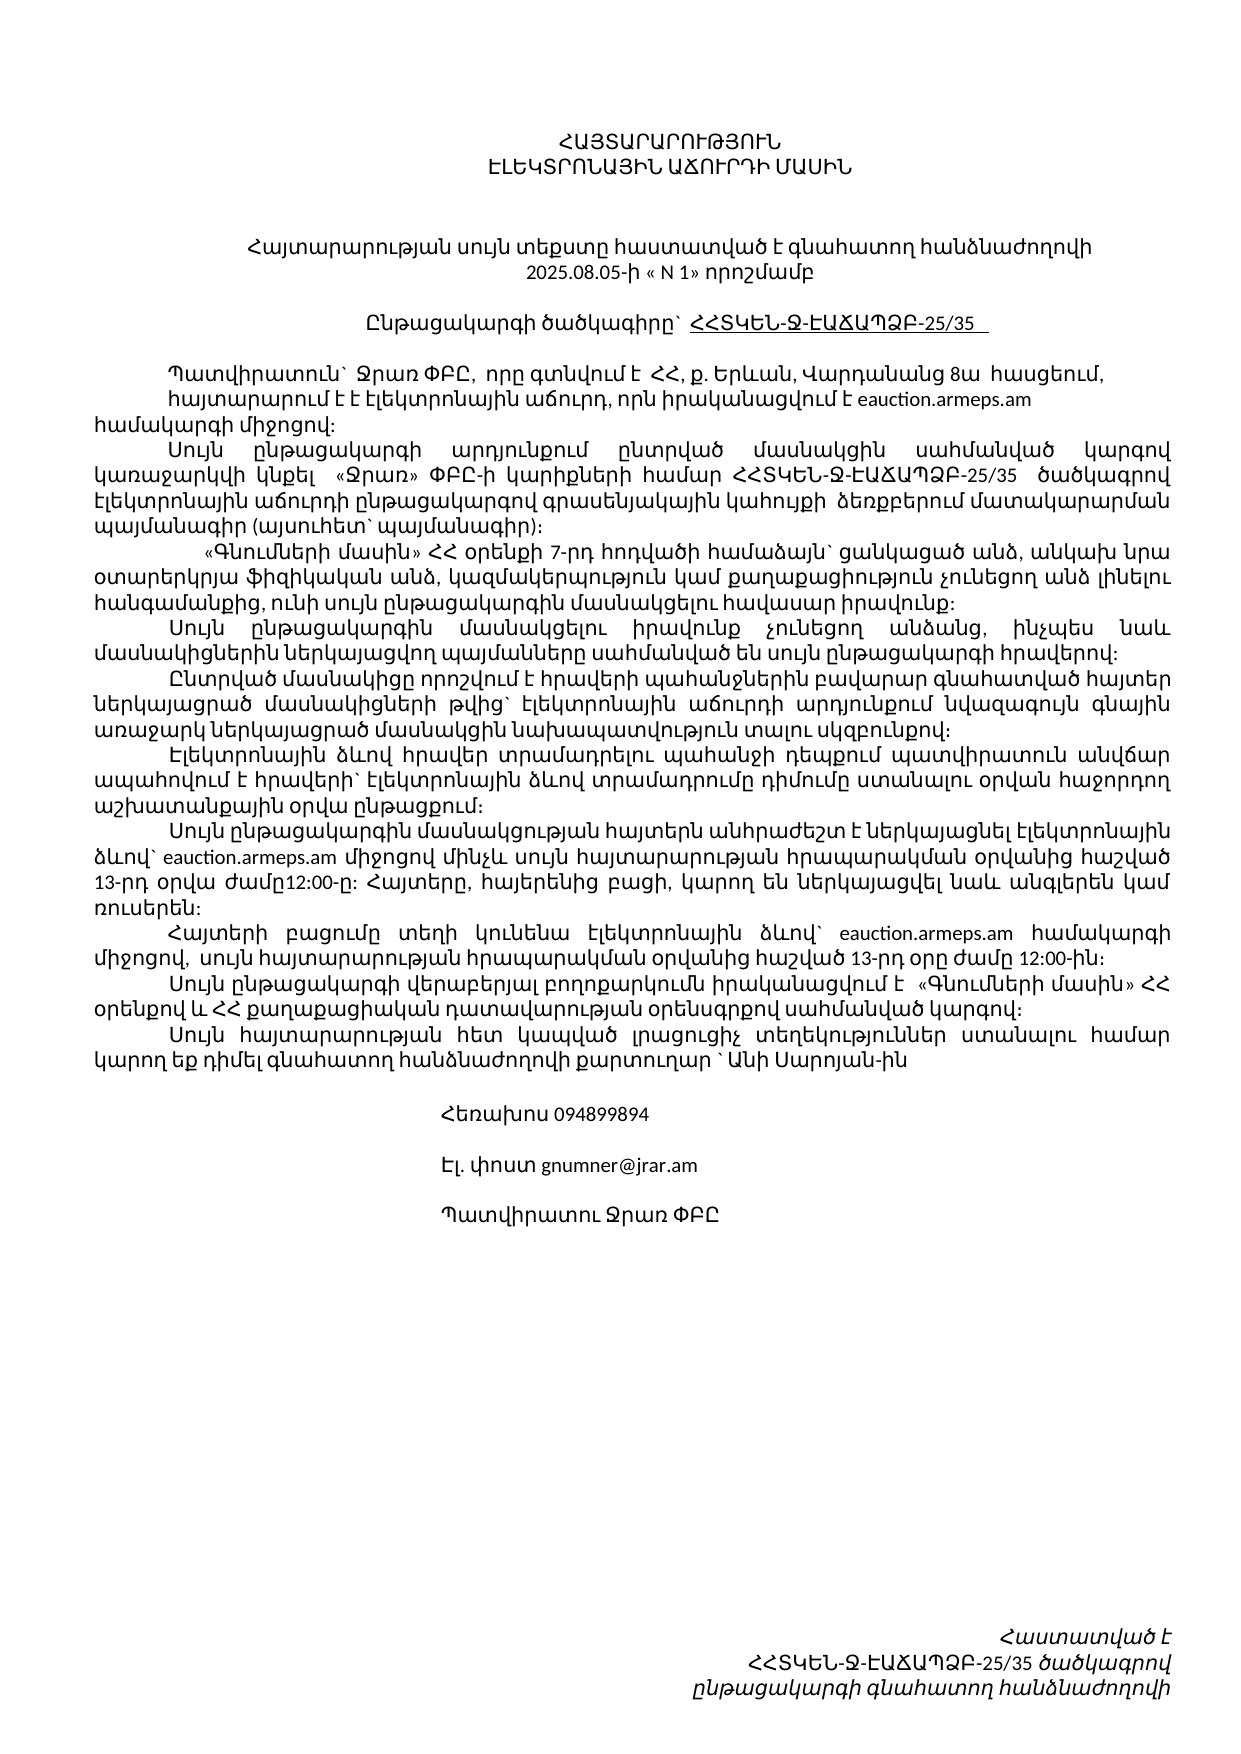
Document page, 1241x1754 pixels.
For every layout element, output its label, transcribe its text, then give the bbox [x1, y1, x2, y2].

text Հեռախոս 094899894 [94, 1101, 1171, 1126]
text Էլ. փոստ gnumner@jrar.am [94, 1152, 1171, 1177]
text Հայտերի բացումը տեղի կունենա էլեկտրոնային ձևով` eauction.armeps.am համակարգի միջոցով, սույն հայտարարության հրապարակման օրվանից հաշված 13-րդ օրը ժամը 12:00-ին։ [94, 920, 1171, 971]
text Հաստատված է [94, 1624, 1171, 1650]
text Պատվիրատու Ջրառ ՓԲԸ [94, 1203, 1171, 1228]
text ընթացակարգի գնահատող հանձնաժողովի [94, 1675, 1171, 1701]
text «Գնումների մասին» ՀՀ օրենքի 7-րդ հոդվածի համաձայն` ցանկացած անձ, անկախ նրա օտարերկրյա ֆիզիկական անձ, կազմակերպություն կամ քաղաքացիություն չունեցող անձ լինելու հանգամանքից, ունի սույն ընթացակարգին մասնակցելու հավասար իրավունք: [94, 539, 1171, 615]
text Սույն ընթացակարգի արդյունքում ընտրված մասնակցին սահմանված կարգով կառաջարկվի կնքել «Ջրառ» ՓԲԸ-ի կարիքների համար ՀՀՏԿԵՆ-Ջ-ԷԱՃԱՊՁԲ-25/35 ծածկագրով էլեկտրոնային աճուրդի ընթացակարգով գրասենյակային կահույքի ձեռքբերում մատակարարման պայմանագիր (այսուհետ` պայմանագիր)։ [94, 437, 1171, 539]
text ՀԱՅՏԱՐԱՐՈՒԹՅՈՒՆ [94, 129, 1171, 154]
text ԷԼԵԿՏՐՈՆԱՅԻՆ ԱՃՈՒՐԴԻ ՄԱՍԻՆ [94, 154, 1171, 180]
text Ընթացակարգի ծածկագիրը` ՀՀՏԿԵՆ-Ջ-ԷԱՃԱՊՁԲ-25/35 [94, 310, 1171, 336]
text հայտարարում է է էլեկտրոնային աճուրդ, որն իրականացվում է eauction.armeps.am համակարգի միջոցով: [94, 386, 1171, 437]
text Հայտարարության սույն տեքստը հաստատված է գնահատող հանձնաժողովի [94, 234, 1171, 259]
text Պատվիրատուն` Ջրառ ՓԲԸ, որը գտնվում է ՀՀ, ք. Երևան, Վարդանանց 8ա հասցեում, [94, 361, 1171, 386]
text ՀՀՏԿԵՆ-Ջ-ԷԱՃԱՊՁԲ-25/35 ծածկագրով [94, 1650, 1171, 1675]
text Սույն հայտարարության հետ կապված լրացուցիչ տեղեկություններ ստանալու համար կարող եք դիմել գնահատող հանձնաժողովի քարտուղար ` Անի Սարոյան-ին [94, 1022, 1171, 1073]
text Սույն ընթացակարգի վերաբերյալ բողոքարկումն իրականացվում է «Գնումների մասին» ՀՀ օրենքով և ՀՀ քաղաքացիական դատավարության օրենսգրքով սահմանված կարգով։ [94, 971, 1171, 1022]
text Էլեկտրոնային ձևով հրավեր տրամադրելու պահանջի դեպքում պատվիրատուն անվճար ապահովում է հրավերի` էլեկտրոնային ձևով տրամադրումը դիմումը ստանալու օրվան հաջորդող աշխատանքային օրվա ընթացքում։ [94, 742, 1171, 818]
text Ընտրված մասնակիցը որոշվում է հրավերի պահանջներին բավարար գնահատված հայտեր ներկայացրած մասնակիցների թվից` էլեկտրոնային աճուրդի արդյունքում նվազագույն գնային առաջարկ ներկայացրած մասնակցին նախապատվություն տալու սկզբունքով։ [94, 666, 1171, 742]
text 2025.08.05 -ի « N 1» որոշմամբ [94, 259, 1171, 285]
text Սույն ընթացակարգին մասնակցության հայտերն անհրաժեշտ է ներկայացնել էլեկտրոնային ձևով` eauction.armeps.am միջոցով մինչև սույն հայտարարության հրապարակման օրվանից հաշված 13-րդ օրվա ժամը12:00-ը: Հայտերը, հայերենից բացի, կարող են ներկայացվել նաև անգլերեն կամ ռուսերեն: [94, 818, 1171, 920]
text Սույն ընթացակարգին մասնակցելու իրավունք չունեցող անձանց, ինչպես նաև մասնակիցներին ներկայացվող պայմանները սահմանված են սույն ընթացակարգի հրավերով: [94, 615, 1171, 666]
